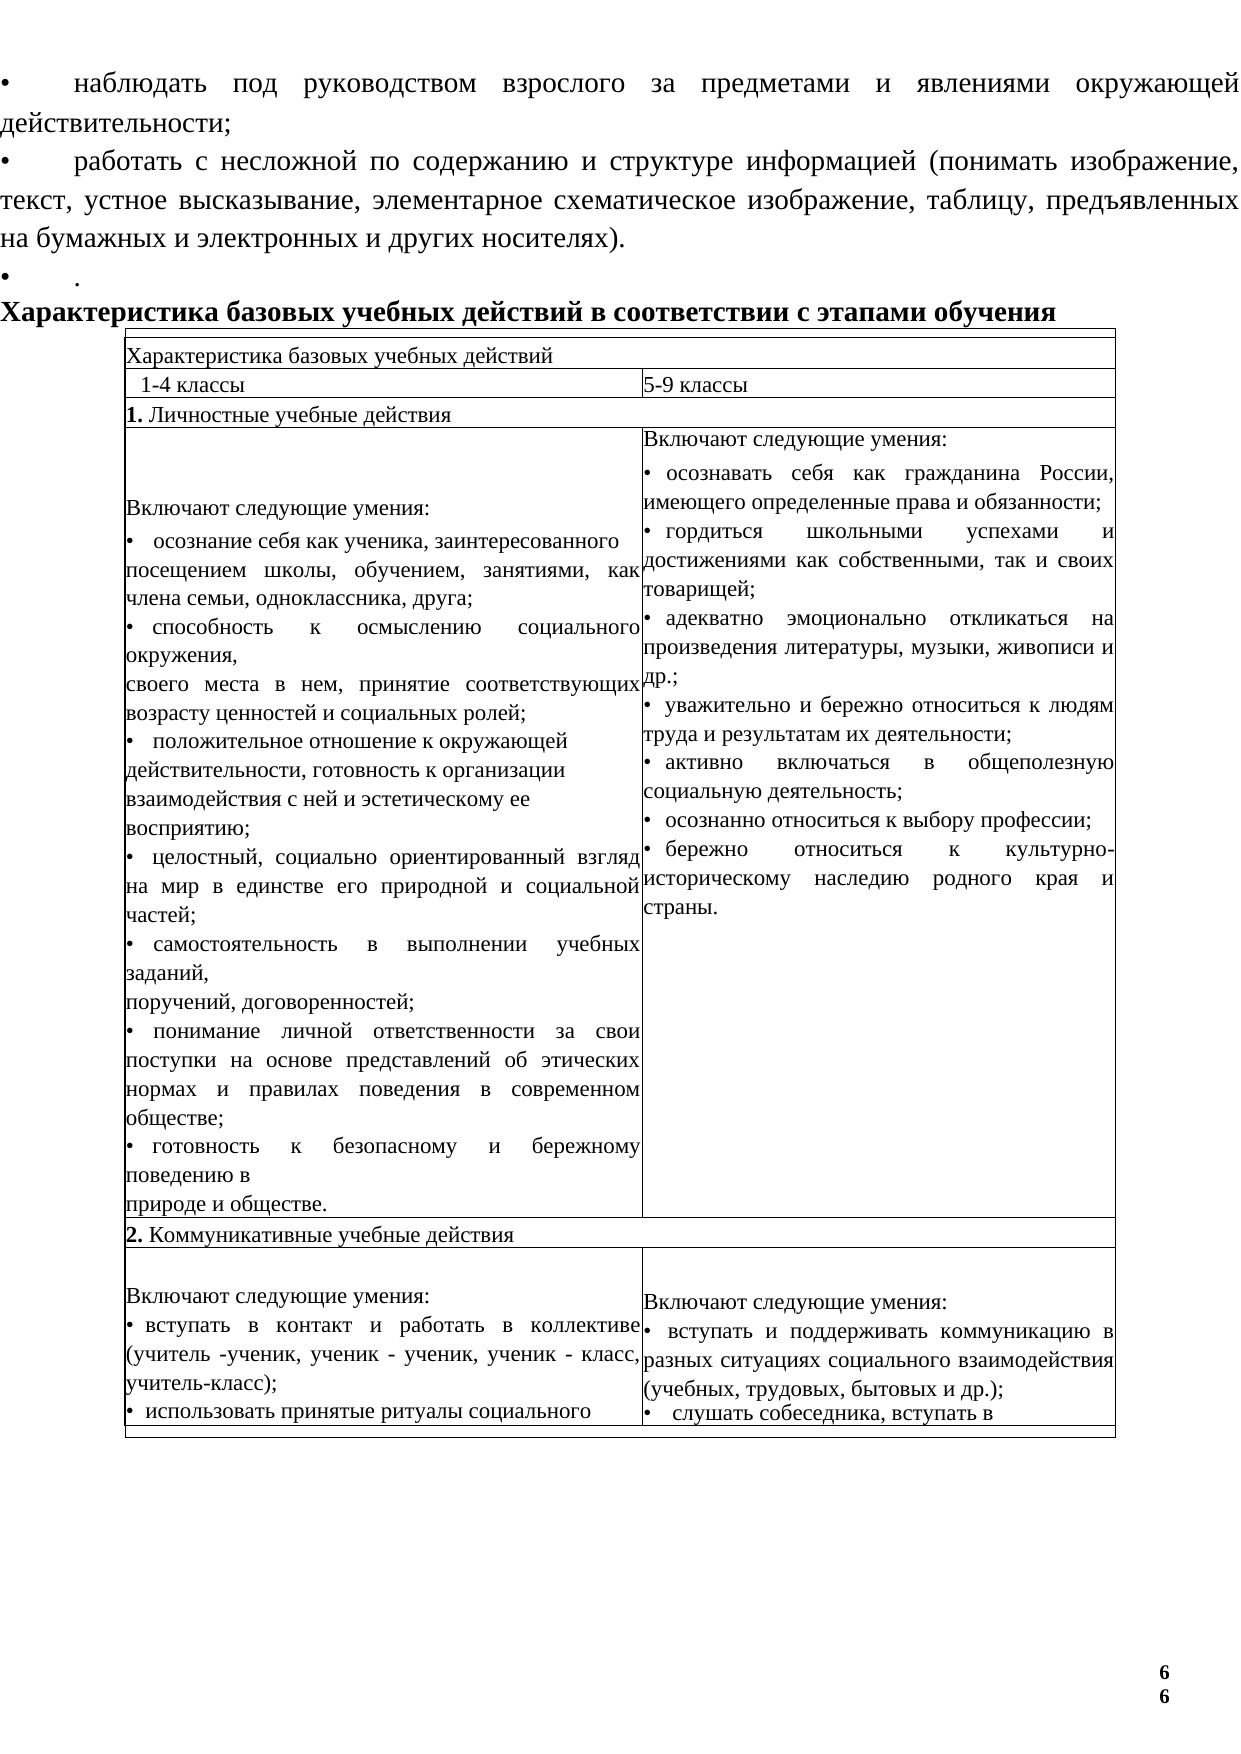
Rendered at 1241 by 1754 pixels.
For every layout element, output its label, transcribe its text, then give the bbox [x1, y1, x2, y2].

table_cell 1-4 классы [126, 369, 642, 397]
list . [0, 256, 1209, 294]
table_cell Включают следующие умения: осознавать себя как гражданина России, имеющего определенные права и обязанности; гордиться школьными успехами и достижениями как собственными, так и своих товарищей; адекватно эмоционально откликаться на произведения литературы, музыки, живописи и др.; уважительно и бережно относиться к людям труда и результатам их деятельности; активно включаться в общеполезную социальную деятельность; осознанно относиться к выбору профессии; бережно относиться к культурноисторическому наследию родного края и страны. [643, 428, 1115, 1217]
text Характеристика базовых учебных действий в соответствии с этапами обучения [0, 294, 1240, 328]
table_header Характеристика базовых учебных действий [126, 338, 1115, 368]
table_cell Включают следующие умения: вступать в контакт и работать в коллективе (учитель -ученик, ученик - ученик, ученик - класс, учитель-класс); использовать принятые ритуалы социального [126, 1248, 642, 1425]
list наблюдать под руководством взрослого за предметами и явлениями окружающей действительности; [0, 61, 1240, 140]
table_cell 1. Личностные учебные действия [126, 398, 1115, 427]
table_cell 2. Коммуникативные учебные действия [126, 1218, 1115, 1247]
list работать с несложной по содержанию и структуре информацией (понимать изображение, текст, устное высказывание, элементарное схематическое изображение, таблицу, предъявленных на бумажных и электронных и других носителях). [0, 140, 1240, 256]
table_cell Включают следующие умения: вступать и поддерживать коммуникацию в разных ситуациях социального взаимодействия (учебных, трудовых, бытовых и др.); слушать собеседника, вступать в [643, 1248, 1115, 1425]
table_cell Включают следующие умения: осознание себя как ученика, заинтересованного посещением школы, обучением, занятиями, как члена семьи, одноклассника, друга; способность к осмыслению социального окружения, своего места в нем, принятие соответствующих возрасту ценностей и социальных ролей; положительное отношение к окружающей действительности, готовность к организации взаимодействия с ней и эстетическому ее восприятию; целостный, социально ориентированный взгляд на мир в единстве его природной и социальной частей; самостоятельность в выполнении учебных заданий, поручений, договоренностей; понимание личной ответственности за свои поступки на основе представлений об этических нормах и правилах поведения в современном обществе; готовность к безопасному и бережному поведению в природе и обществе. [126, 428, 642, 1217]
table_cell 5-9 классы [643, 369, 1115, 397]
